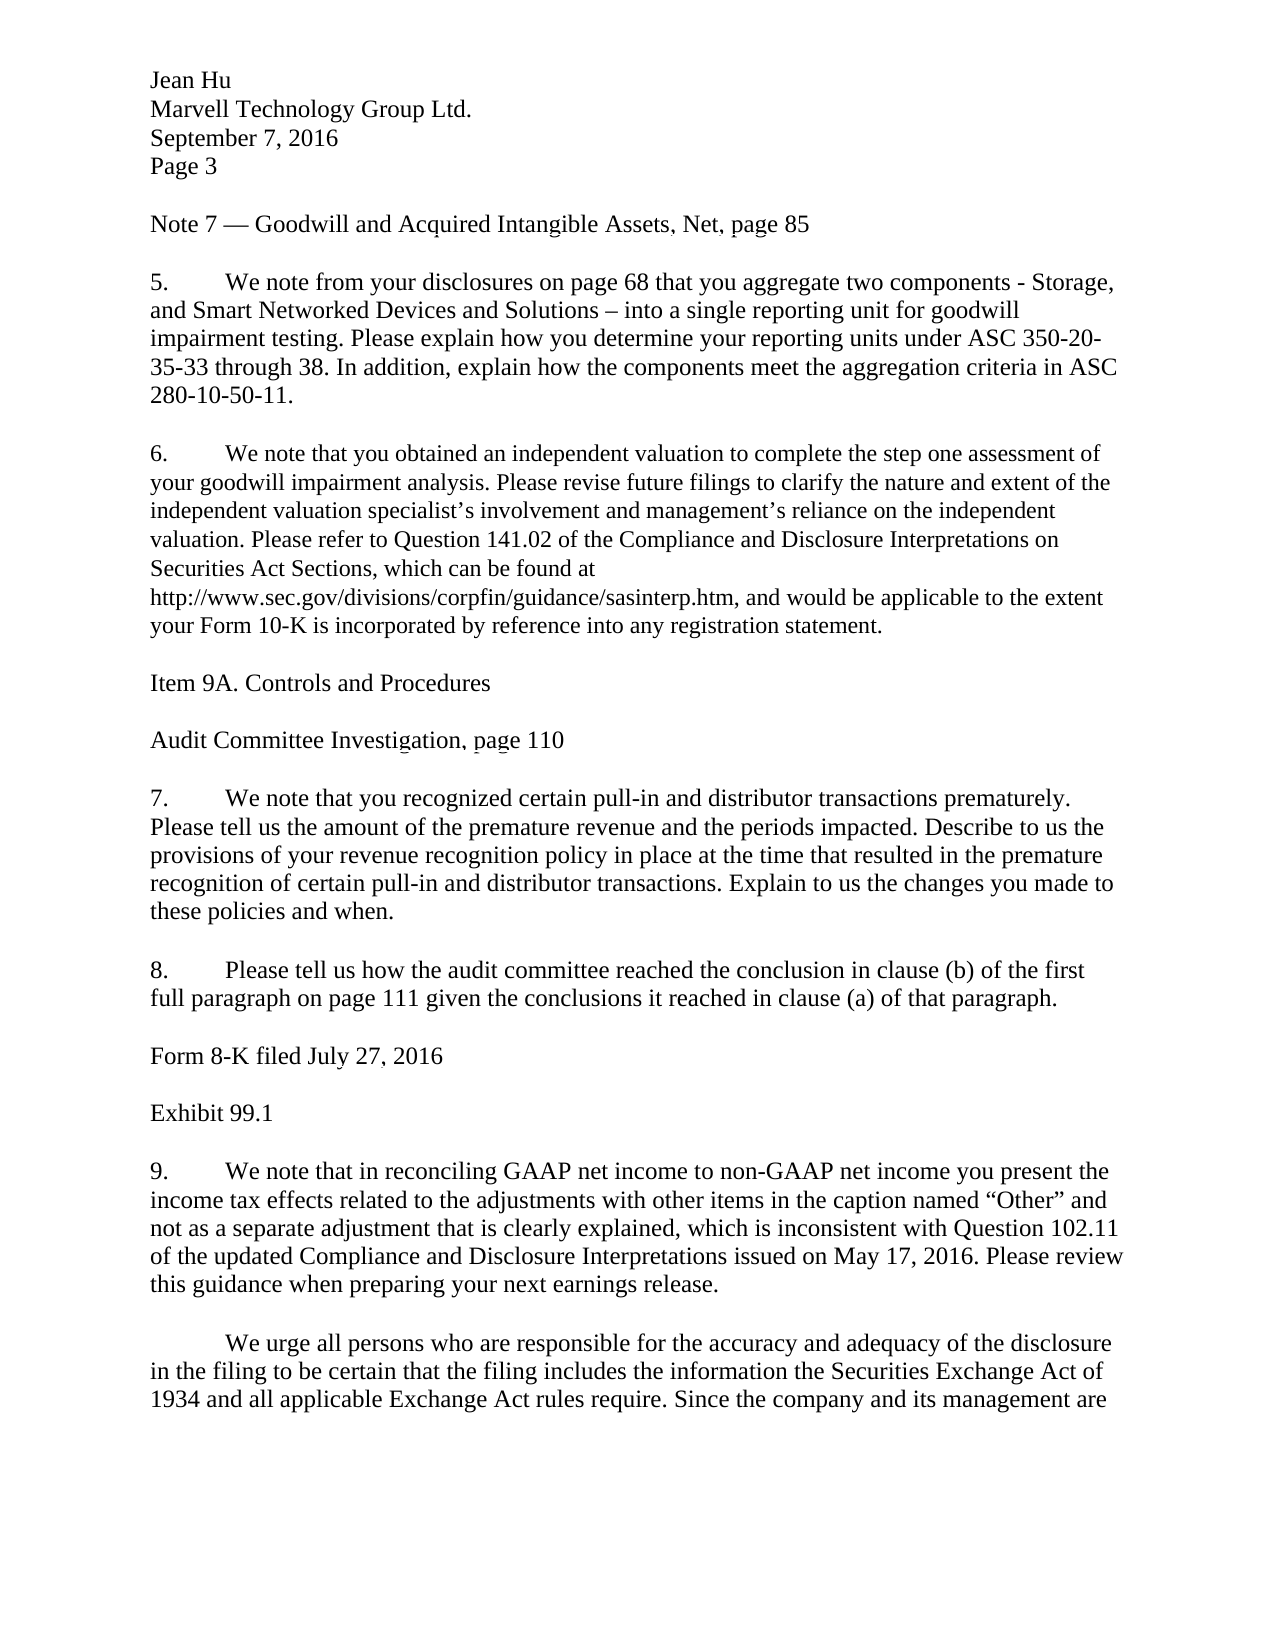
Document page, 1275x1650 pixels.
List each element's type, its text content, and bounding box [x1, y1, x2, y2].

text Jean Hu [150, 65, 1125, 94]
text Exhibit 99.1 [150, 1098, 1125, 1127]
text Audit Committee Investigation, page 110 [150, 725, 1125, 754]
list We note that you obtained an independent valuation to complete the step one assessment of your goodwill impairment analysis. Please revise future filings to clarify the nature and extent of the independent valuation specialist’s involvement and management’s reliance on the independent valuation. Please refer to Question 141.02 of the Compliance and Disclosure Interpretations on Securities Act Sections, which can be found at http://www.sec.gov/divisions/corpfin/guidance/sasinterp.htm, and would be applicable to the extent your Form 10-K is incorporated by reference into any registration statement. [150, 439, 1125, 639]
text September 7, 2016 [150, 123, 1125, 151]
text Form 8-K filed July 27, 2016 [150, 1041, 1125, 1069]
text Marvell Technology Group Ltd. [150, 94, 1125, 123]
text Page 3 [150, 151, 1125, 180]
list Please tell us how the audit committee reached the conclusion in clause (b) of the first full paragraph on page 111 given the conclusions it reached in clause (a) of that paragraph. [150, 956, 1125, 1012]
text We urge all persons who are responsible for the accuracy and adequacy of the disclosure in the filing to be certain that the filing includes the information the Securities Exchange Act of 1934 and all applicable Exchange Act rules require. Since the company and its management are [150, 1329, 1114, 1413]
text Item 9A. Controls and Procedures [150, 668, 1125, 696]
list We note that you recognized certain pull-in and distributor transactions prematurely. Please tell us the amount of the premature revenue and the periods impacted. Describe to us the provisions of your revenue recognition policy in place at the time that resulted in the premature recognition of certain pull-in and distributor transactions. Explain to us the changes you made to these policies and when. [150, 784, 1125, 925]
list We note that in reconciling GAAP net income to non-GAAP net income you present the income tax effects related to the adjustments with other items in the caption named “Other” and not as a separate adjustment that is clearly explained, which is inconsistent with Question 102.11 of the updated Compliance and Disclosure Interpretations issued on May 17, 2016. Please review this guidance when preparing your next earnings release. [150, 1157, 1125, 1298]
text Note 7 — Goodwill and Acquired Intangible Assets, Net, page 85 [150, 209, 1125, 238]
list We note from your disclosures on page 68 that you aggregate two components - Storage, and Smart Networked Devices and Solutions – into a single reporting unit for goodwill impairment testing. Please explain how you determine your reporting units under ASC 350-20-35-33 through 38. In addition, explain how the components meet the aggregation criteria in ASC 280-10-50-11. [150, 268, 1125, 409]
